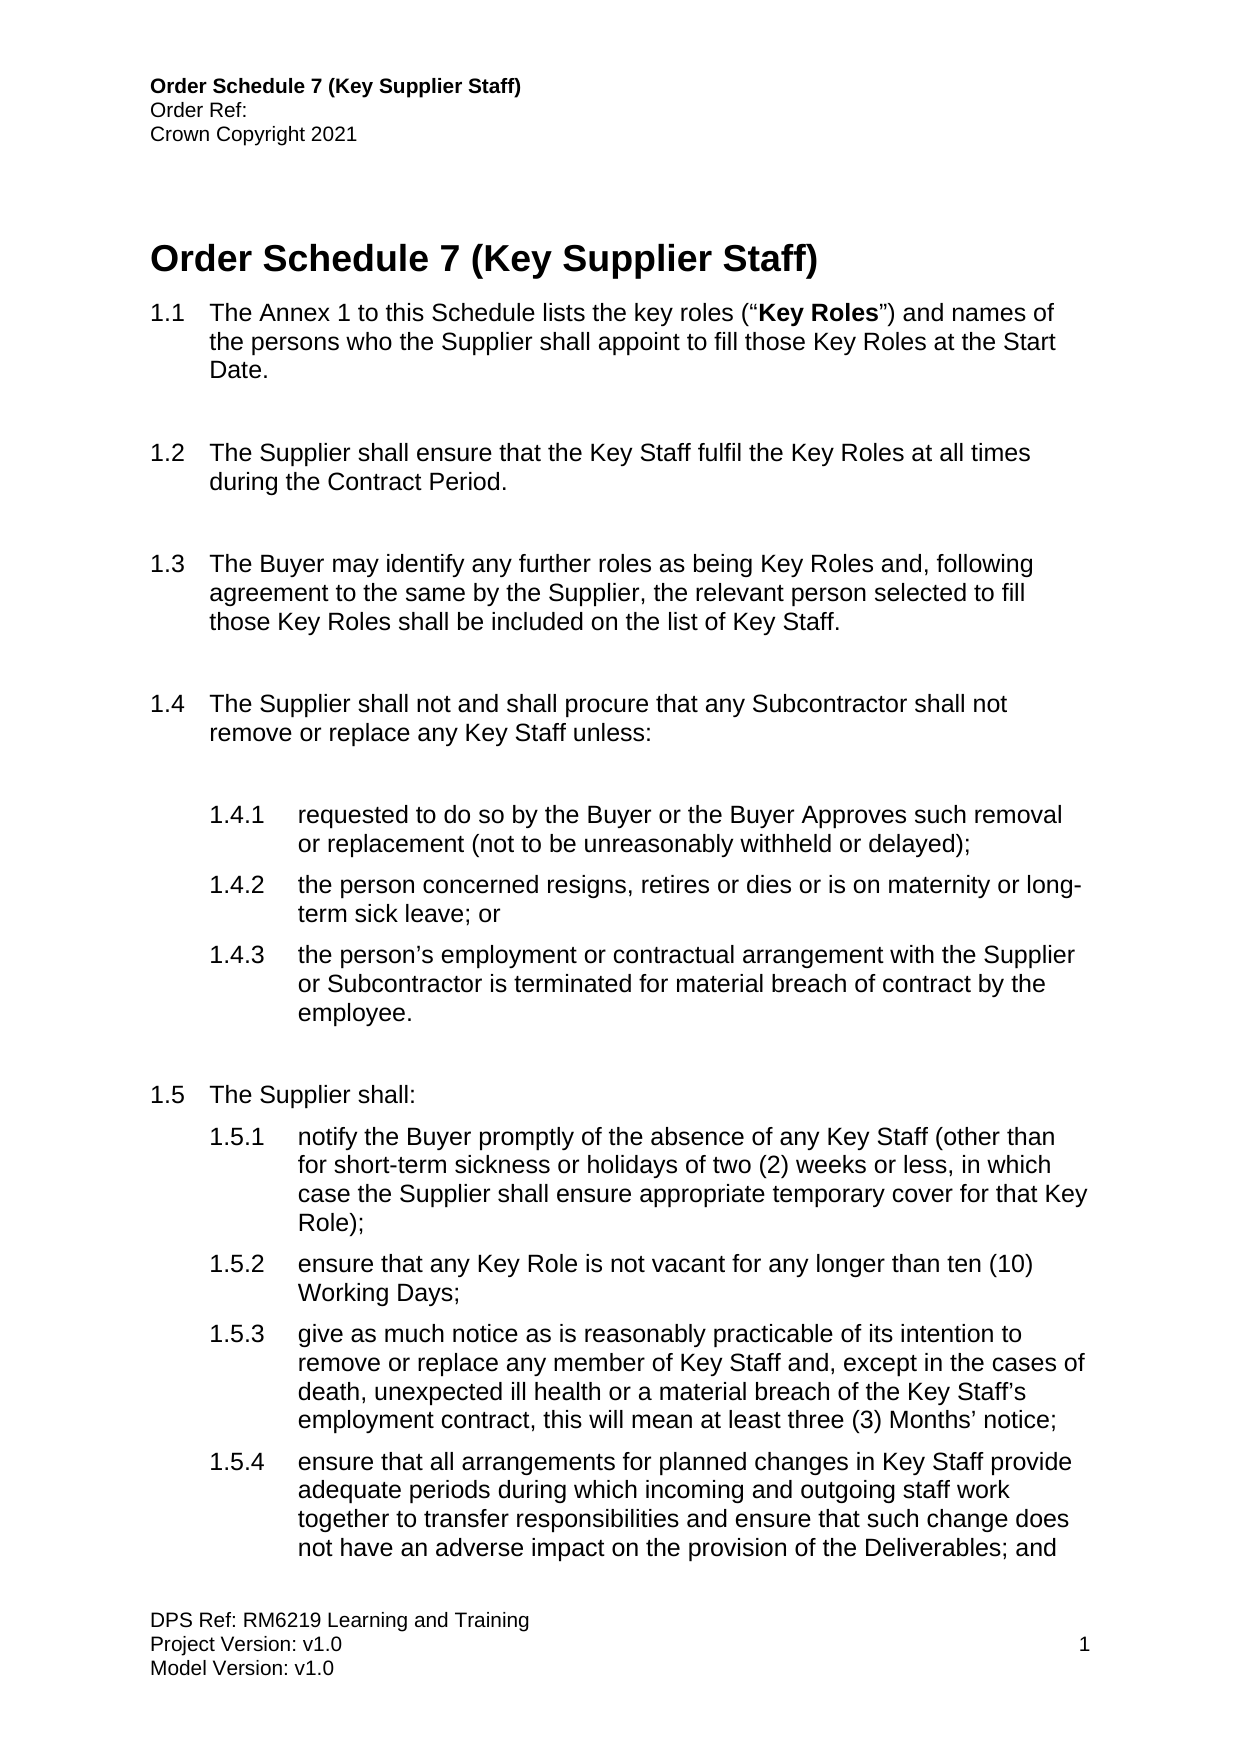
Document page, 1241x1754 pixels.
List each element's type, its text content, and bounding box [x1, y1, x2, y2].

text 1.4.2 the person concerned resigns, retires or dies or is on maternity or long-term sick leave; or [209, 870, 1090, 928]
text 1.4 The Supplier shall not and shall procure that any Subcontractor shall not remove or replace any Key Staff unless: [150, 689, 1090, 747]
text 1.3 The Buyer may identify any further roles as being Key Roles and, following agreement to the same by the Supplier, the relevant person selected to fill those Key Roles shall be included on the list of Key Staff. [150, 549, 1090, 635]
text 1.5 The Supplier shall: [150, 1080, 1090, 1109]
text 1.4.1 requested to do so by the Buyer or the Buyer Approves such removal or replacement (not to be unreasonably withheld or delayed); [209, 800, 1090, 858]
text 1.2 The Supplier shall ensure that the Key Staff fulfil the Key Roles at all times during the Contract Period. [150, 438, 1090, 495]
text 1.5.2 ensure that any Key Role is not vacant for any longer than ten (10) Working Days; [209, 1249, 1090, 1307]
text 1.5.1 notify the Buyer promptly of the absence of any Key Staff (other than for short-term sickness or holidays of two (2) weeks or less, in which case the Supplier shall ensure appropriate temporary cover for that Key Role); [209, 1122, 1090, 1237]
text 1.5.3 give as much notice as is reasonably practicable of its intention to remove or replace any member of Key Staff and, except in the cases of death, unexpected ill health or a material breach of the Key Staff’s employment contract, this will mean at least three (3) Months’ notice; [209, 1319, 1090, 1434]
text Order Schedule 7 (Key Supplier Staff) [150, 236, 1090, 279]
text 1.1 The Annex 1 to this Schedule lists the key roles (“Key Roles”) and names of the persons who the Supplier shall appoint to fill those Key Roles at the Start Date. [150, 298, 1090, 384]
text 1.5.4 ensure that all arrangements for planned changes in Key Staff provide adequate periods during which incoming and outgoing staff work together to transfer responsibilities and ensure that such change does not have an adverse impact on the provision of the Deliverables; and [209, 1447, 1090, 1562]
text 1.4.3 the person’s employment or contractual arrangement with the Supplier or Subcontractor is terminated for material breach of contract by the employee. [209, 940, 1090, 1027]
